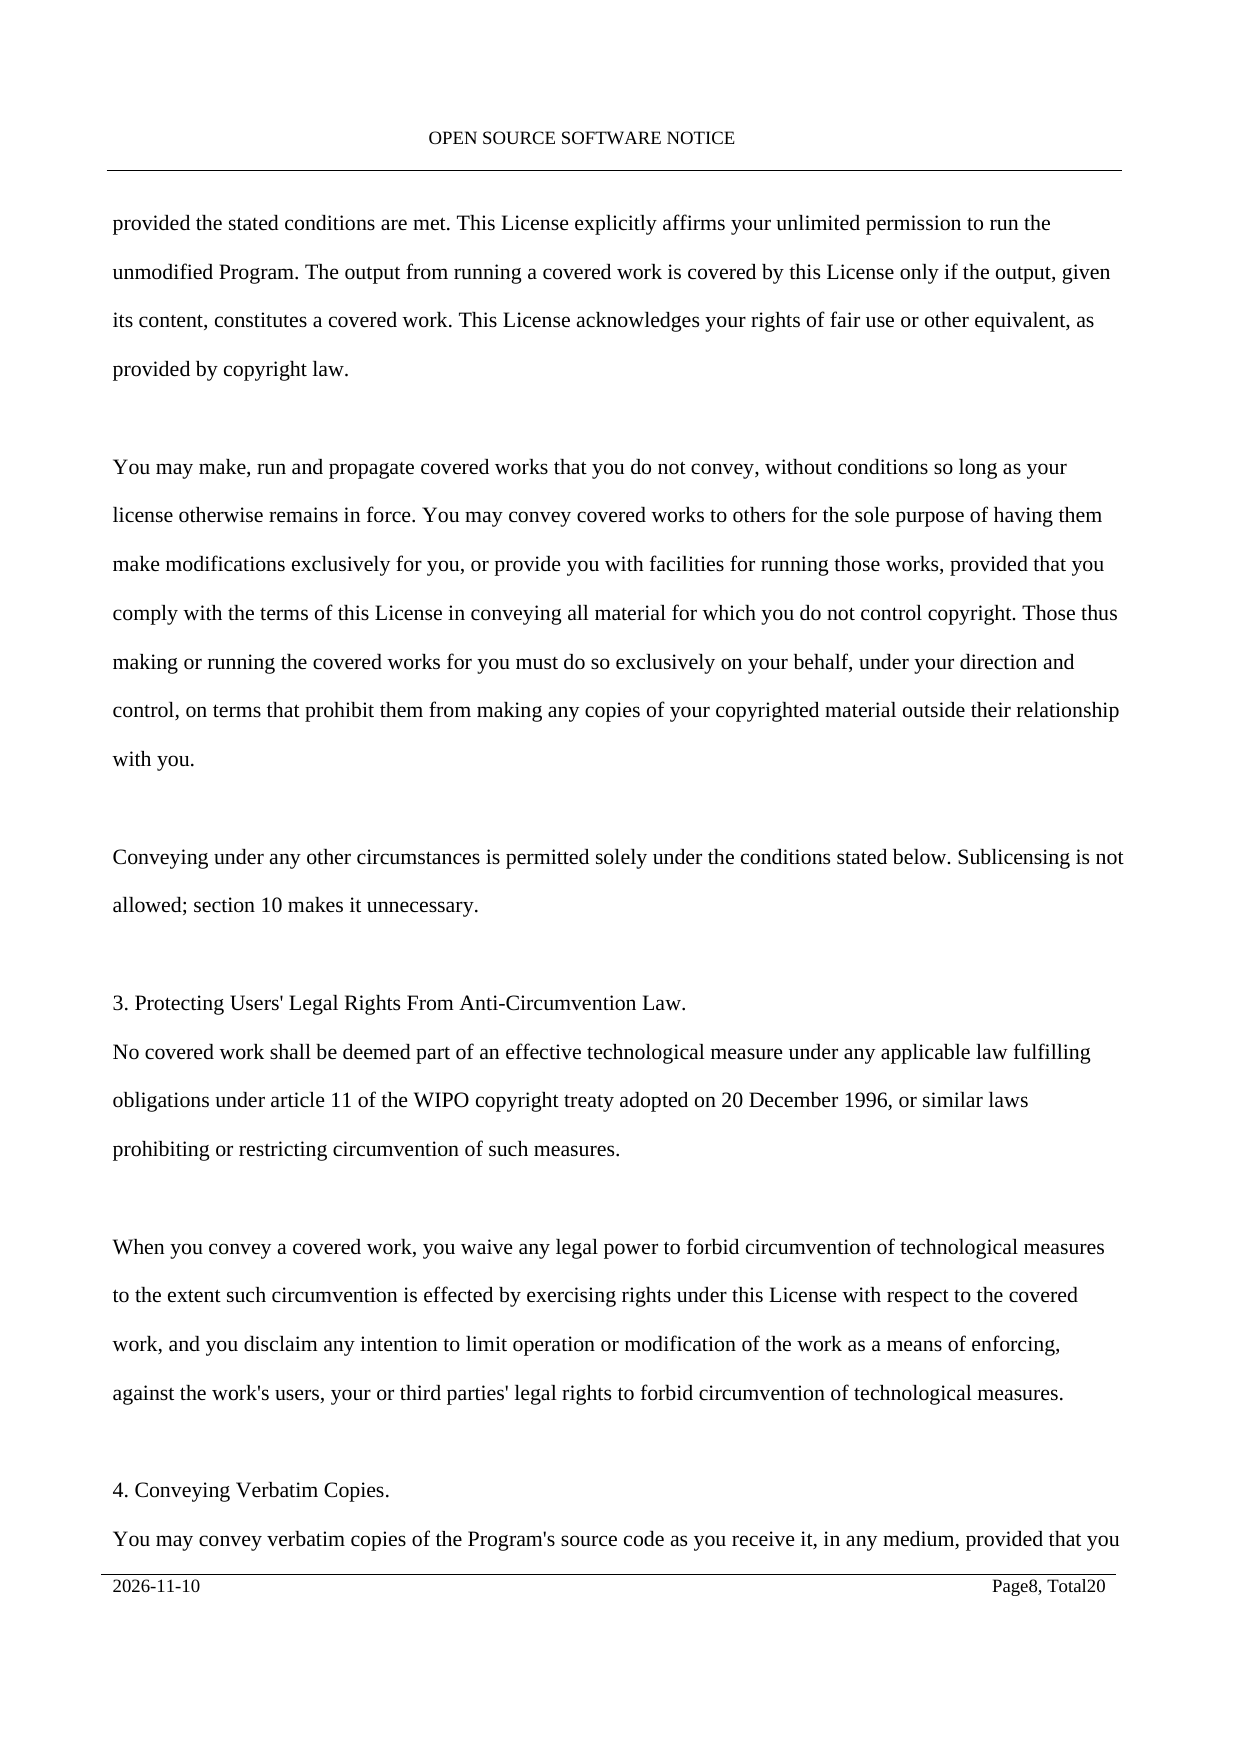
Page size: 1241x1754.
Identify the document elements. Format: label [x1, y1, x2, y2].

text [112, 206, 1128, 1555]
